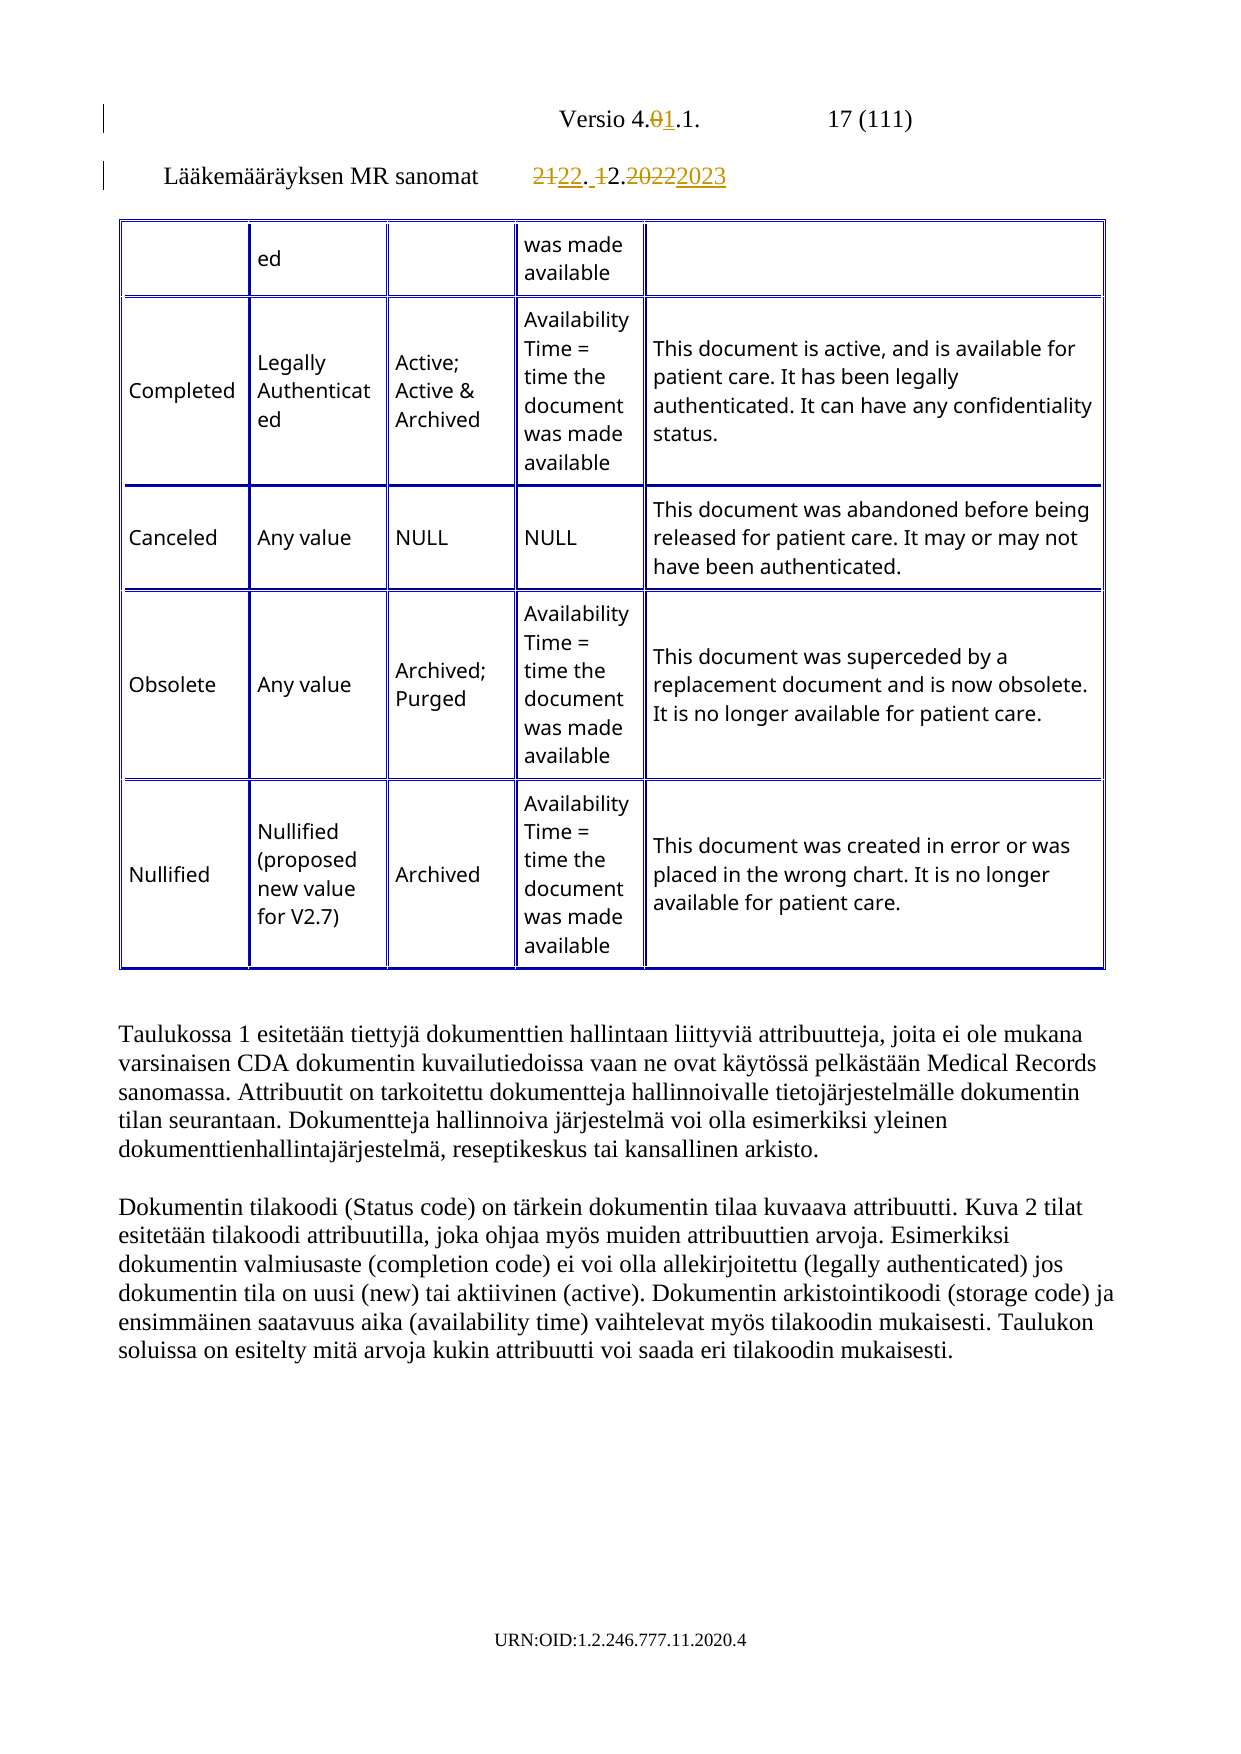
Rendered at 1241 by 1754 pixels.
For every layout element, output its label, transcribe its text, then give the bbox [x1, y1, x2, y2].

table_cell Any value [251, 487, 386, 588]
table_cell Any value [251, 592, 386, 778]
table_cell This document was superceded by a replacement document and is now obsolete. It is no longer available for patient care. [647, 588, 1103, 778]
table_cell This document was created in error or was placed in the wrong chart. It is no longer available for patient care. [645, 778, 1104, 967]
table_cell This document was abandoned before being released for patient care. It may or may not have been authenticated. [647, 484, 1103, 588]
table_cell Canceled [122, 484, 248, 588]
table_cell Nullified (proposed new value for V2.7) [249, 781, 387, 967]
table_cell Legally Authenticated [251, 298, 386, 484]
table_cell NULL [518, 487, 643, 588]
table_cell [516, 220, 645, 294]
table_cell NULL [389, 487, 514, 588]
text Dokumentin tilakoodi (Status code) on tärkein dokumentin tilaa kuvaava attribuutti. Kuva 2 tilat esitetään tilakoodi attribuutilla, joka ohjaa myös muiden attribuuttien arvoja. Esimerkiksi dokumentin valmiusaste (completion code) ei voi olla allekirjoitettu (legally authenticated) jos dokumentin tila on uusi (new) tai aktiivinen (active). Dokumentin arkistointikoodi (storage code) ja ensimmäinen saatavuus aika (availability time) vaihtelevat myös tilakoodin mukaisesti. Taulukon soluissa on esitelty mitä arvoja kukin attribuutti voi saada eri tilakoodin mukaisesti. [118, 1192, 1122, 1364]
table_cell Obsolete [122, 588, 248, 778]
table_cell Completed [122, 295, 248, 484]
table_cell Archived [388, 778, 516, 967]
text Taulukossa 1 esitetään tiettyjä dokumenttien hallintaan liittyviä attribuutteja, joita ei ole mukana varsinaisen CDA dokumentin kuvailutiedoissa vaan ne ovat käytössä pelkästään Medical Records sanomassa. Attribuutit on tarkoitettu dokumentteja hallinnoivalle tietojärjestelmälle dokumentin tilan seurantaan. Dokumentteja hallinnoiva järjestelmä voi olla esimerkiksi yleinen dokumenttienhallintajärjestelmä, reseptikeskus tai kansallinen arkisto. [118, 1019, 1122, 1163]
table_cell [645, 222, 1103, 294]
table_cell Active [120, 220, 249, 294]
table_cell Nullified [120, 778, 249, 967]
table_cell Availability Time = time the document was made available [516, 778, 645, 967]
table_cell Archived; Purged [389, 592, 514, 778]
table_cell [249, 222, 387, 294]
table_cell Active; Active & Archived [389, 298, 514, 484]
table_cell Availability Time = time the document was made available [518, 298, 643, 484]
table_cell This document is active, and is available for patient care. It has been legally authenticated. It can have any confidentiality status. [647, 295, 1103, 484]
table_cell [388, 220, 516, 294]
table_cell Availability Time = time the document was made available [518, 592, 643, 778]
